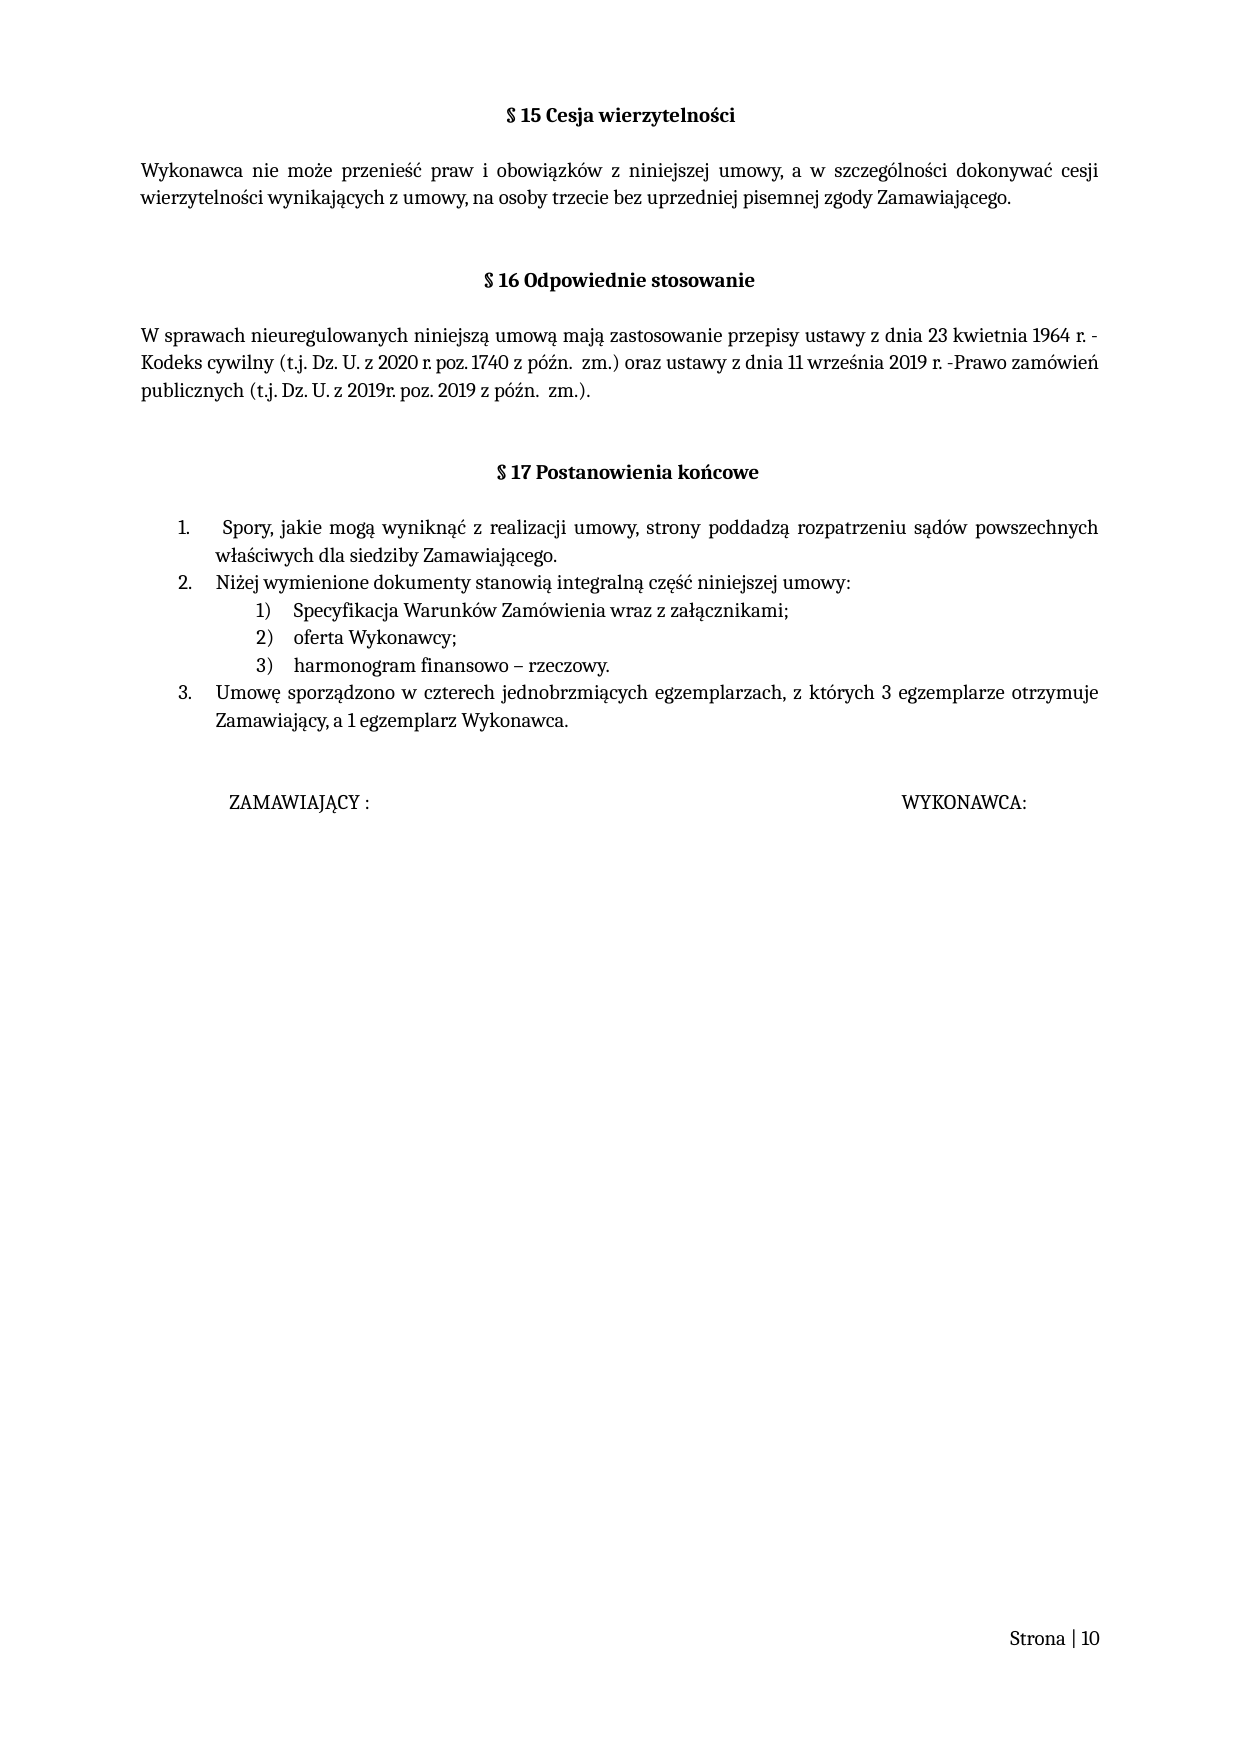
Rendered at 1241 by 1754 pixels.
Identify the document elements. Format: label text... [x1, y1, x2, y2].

text W sprawach nieuregulowanych niniejszą umową mają zastosowanie przepisy ustawy z dnia 23 kwietnia 1964 r. - Kodeks cywilny (t.j. Dz. U. z 2020 r. poz. 1740 z późn. zm.) oraz ustawy z dnia 11 września 2019 r. -Prawo zamówień publicznych (t.j. Dz. U. z 2019r. poz. 2019 z późn. zm.). [141, 323, 1100, 402]
text ZAMAWIAJĄCY : WYKONAWCA: [229, 791, 1100, 815]
list harmonogram finansowo – rzeczowy. [256, 653, 1100, 677]
text § 15 Cesja wierzytelności [141, 103, 1100, 127]
list oferta Wykonawcy; [256, 626, 1100, 650]
list Spory, jakie mogą wyniknąć z realizacji umowy, strony poddadzą rozpatrzeniu sądów powszechnych właściwych dla siedziby Zamawiającego. [178, 516, 1100, 567]
text Wykonawca nie może przenieść praw i obowiązków z niniejszej umowy, a w szczególności dokonywać cesji wierzytelności wynikających z umowy, na osoby trzecie bez uprzedniej pisemnej zgody Zamawiającego. [141, 158, 1100, 210]
text § 16 Odpowiednie stosowanie [141, 268, 1098, 292]
list Umowę sporządzono w czterech jednobrzmiących egzemplarzach, z których 3 egzemplarze otrzymuje Zamawiający, a 1 egzemplarz Wykonawca. [178, 681, 1100, 732]
list Specyfikacja Warunków Zamówienia wraz z załącznikami; [256, 598, 1100, 622]
list Niżej wymienione dokumenty stanowią integralną część niniejszej umowy: [178, 571, 1100, 595]
text § 17 Postanowienia końcowe [155, 461, 1100, 485]
